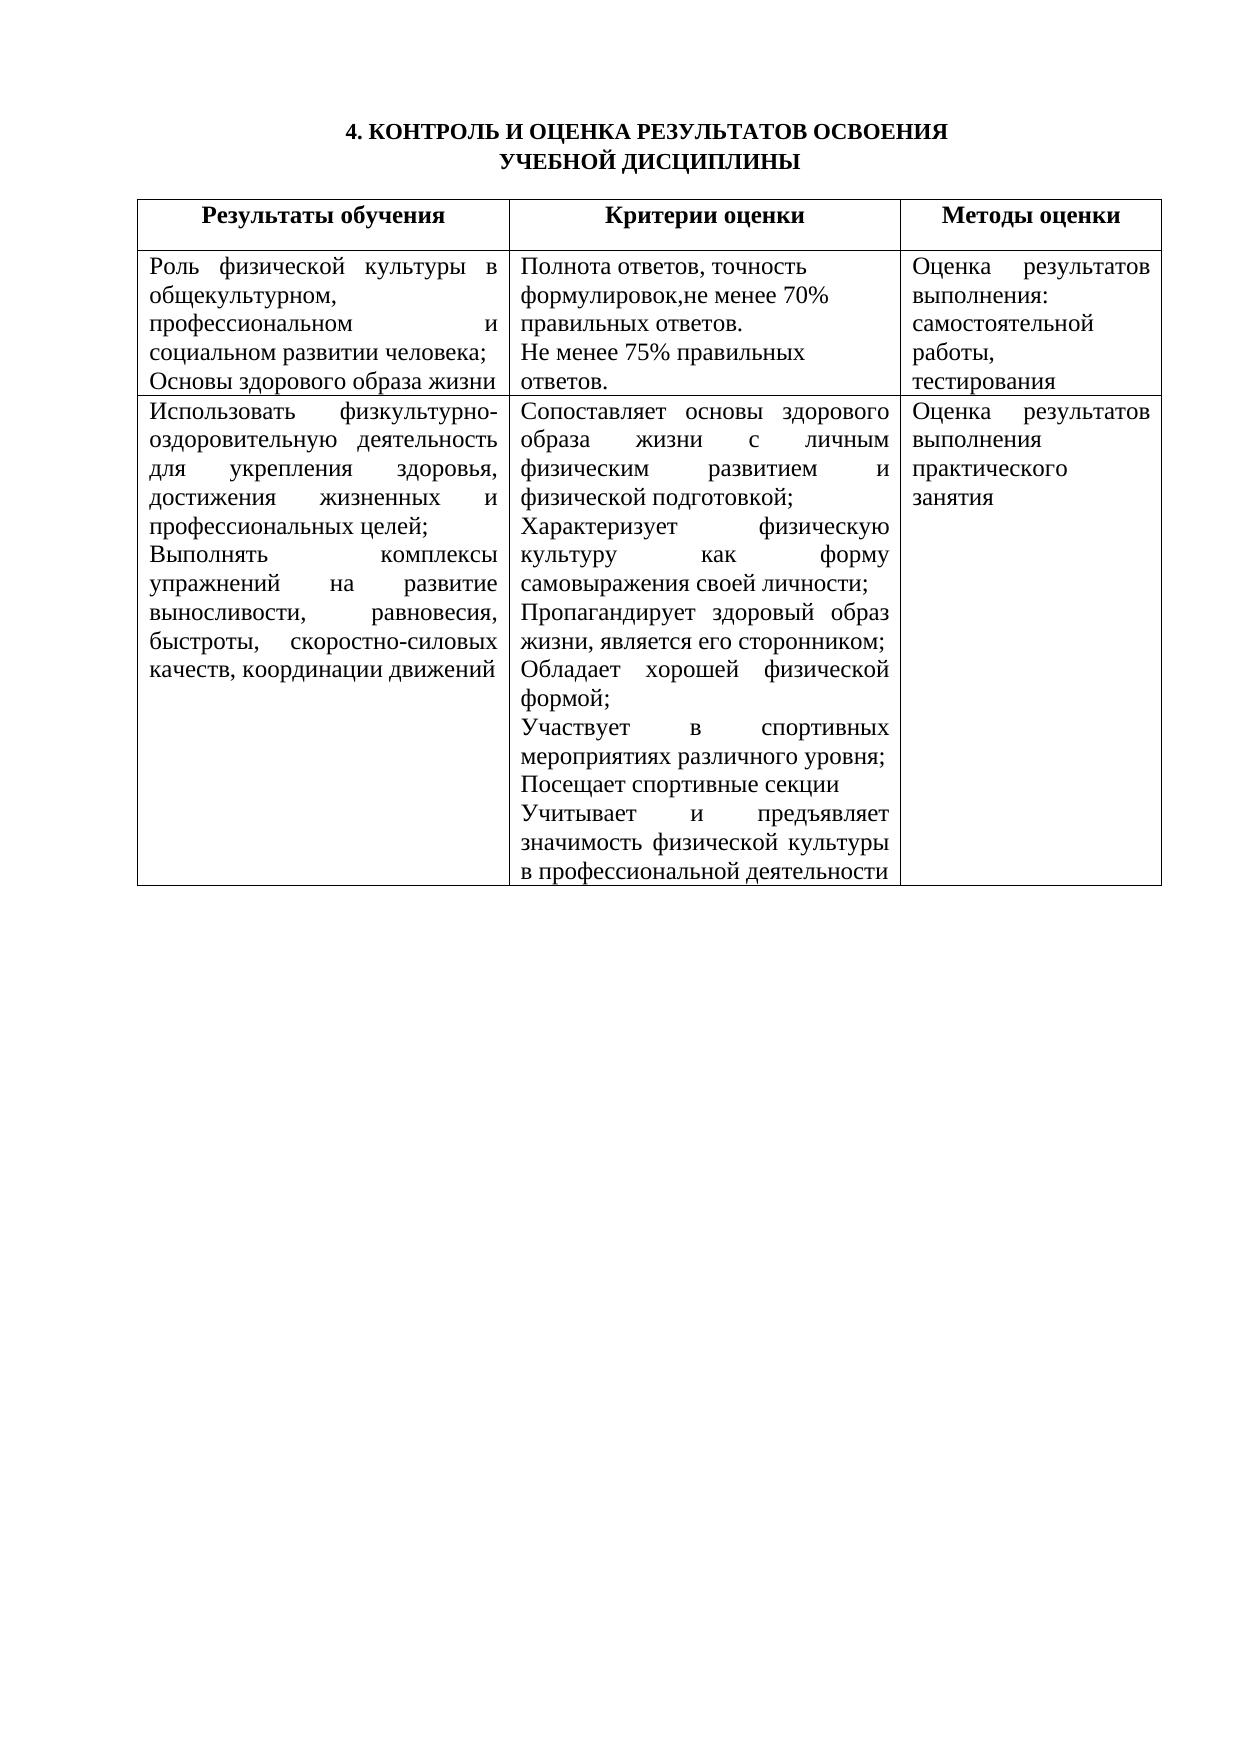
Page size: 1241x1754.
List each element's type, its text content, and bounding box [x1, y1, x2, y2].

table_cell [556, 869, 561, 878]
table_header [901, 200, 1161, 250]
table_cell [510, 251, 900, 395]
text 4. КОНТРОЛЬ И ОЦЕНКА РЕЗУЛЬТАТОВ ОСВОЕНИЯ УЧЕБНОЙ ДИСЦИПЛИНЫ [148, 118, 1152, 175]
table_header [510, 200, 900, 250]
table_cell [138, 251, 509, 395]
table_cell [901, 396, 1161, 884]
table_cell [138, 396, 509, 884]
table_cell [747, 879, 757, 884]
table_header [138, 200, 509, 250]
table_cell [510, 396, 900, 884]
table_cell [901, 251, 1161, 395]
